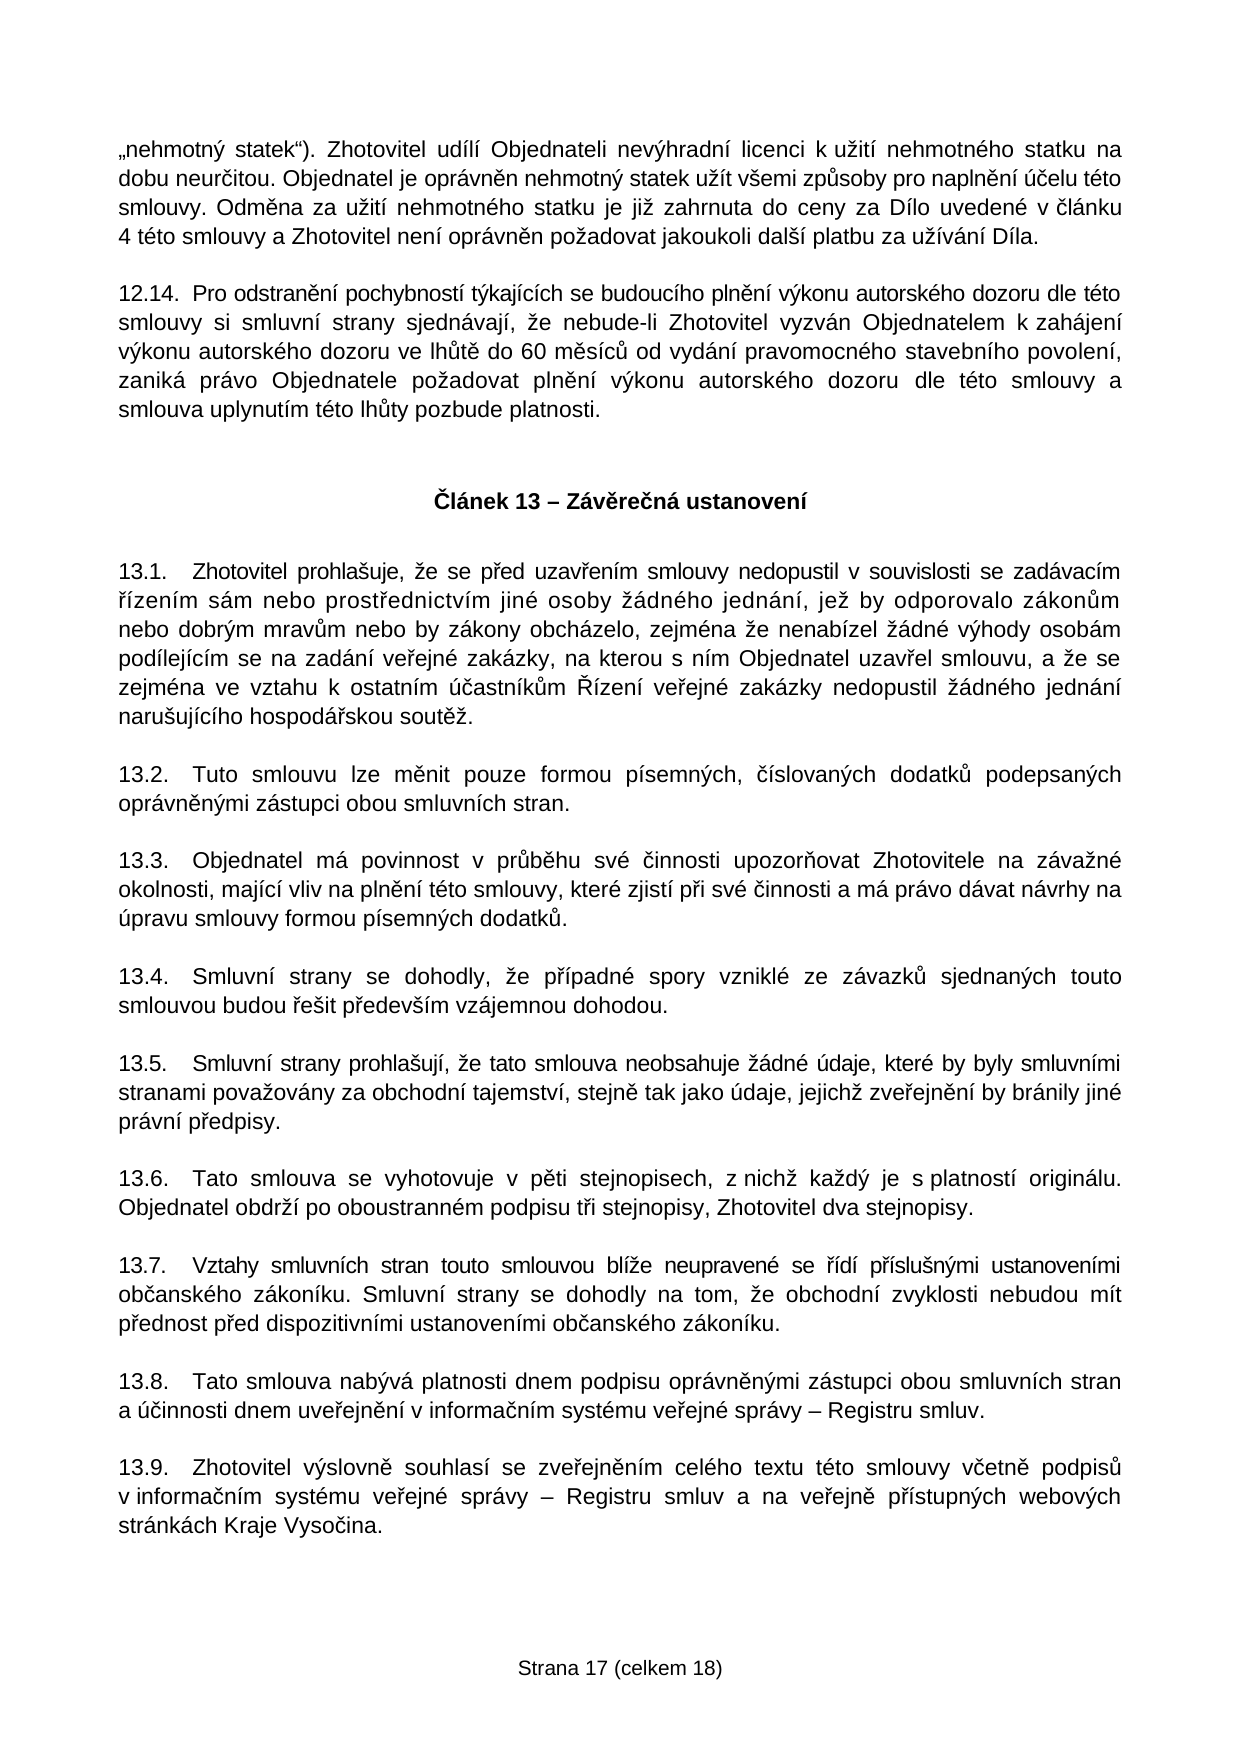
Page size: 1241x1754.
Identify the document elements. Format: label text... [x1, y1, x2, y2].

list Zhotovitel prohlašuje, že se před uzavřením smlouvy nedopustil v souvislosti se zadávacím řízením sám nebo prostřednictvím jiné osoby žádného jednání, jež by odporovalo zákonům nebo dobrým mravům nebo by zákony obcházelo, zejména že nenabízel žádné výhody osobám podílejícím se na zadání veřejné zakázky, na kterou s ním Objednatel uzavřel smlouvu, a že se zejména ve vztahu k ostatním účastníkům Řízení veřejné zakázky nedopustil žádného jednání narušujícího hospodářskou soutěž. [118, 558, 1122, 729]
list Smluvní strany prohlašují, že tato smlouva neobsahuje žádné údaje, které by byly smluvními stranami považovány za obchodní tajemství, stejně tak jako údaje, jejichž zveřejnění by bránily jiné právní předpisy. [118, 1050, 1122, 1134]
list Zhotovitel výslovně souhlasí se zveřejněním celého textu této smlouvy včetně podpisů v informačním systému veřejné správy – Registru smluv a na veřejně přístupných webových stránkách Kraje Vysočina. [118, 1454, 1122, 1539]
list Tato smlouva se vyhotovuje v pěti stejnopisech, z nichž každý je s platností originálu. Objednatel obdrží po oboustranném podpisu tři stejnopisy, Zhotovitel dva stejnopisy. [118, 1165, 1122, 1221]
list Vztahy smluvních stran touto smlouvou blíže neupravené se řídí příslušnými ustanoveními občanského zákoníku. Smluvní strany se dohodly na tom, že obchodní zvyklosti nebudou mít přednost před dispozitivními ustanoveními občanského zákoníku. [118, 1252, 1122, 1336]
list Pro odstranění pochybností týkajících se budoucího plnění výkonu autorského dozoru dle této smlouvy si smluvní strany sjednávají, že nebude-li Zhotovitel vyzván Objednatelem k zahájení výkonu autorského dozoru ve lhůtě do 60 měsíců od vydání pravomocného stavebního povolení, zaniká právo Objednatele požadovat plnění výkonu autorského dozoru dle této smlouvy a smlouva uplynutím této lhůty pozbude platnosti. [118, 280, 1122, 423]
text Článek 13 – Závěrečná ustanovení [118, 488, 1122, 514]
list Objednatel má povinnost v průběhu své činnosti upozorňovat Zhotovitele na závažné okolnosti, mající vliv na plnění této smlouvy, které zjistí při své činnosti a má právo dávat návrhy na úpravu smlouvy formou písemných dodatků. [118, 847, 1122, 932]
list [118, 136, 1122, 249]
list Smluvní strany se dohodly, že případné spory vzniklé ze závazků sjednaných touto smlouvou budou řešit především vzájemnou dohodou. [118, 963, 1122, 1018]
list Tuto smlouvu lze měnit pouze formou písemných, číslovaných dodatků podepsaných oprávněnými zástupci obou smluvních stran. [118, 761, 1122, 816]
list Tato smlouva nabývá platnosti dnem podpisu oprávněnými zástupci obou smluvních stran a účinnosti dnem uveřejnění v informačním systému veřejné správy – Registru smluv. [118, 1368, 1122, 1423]
